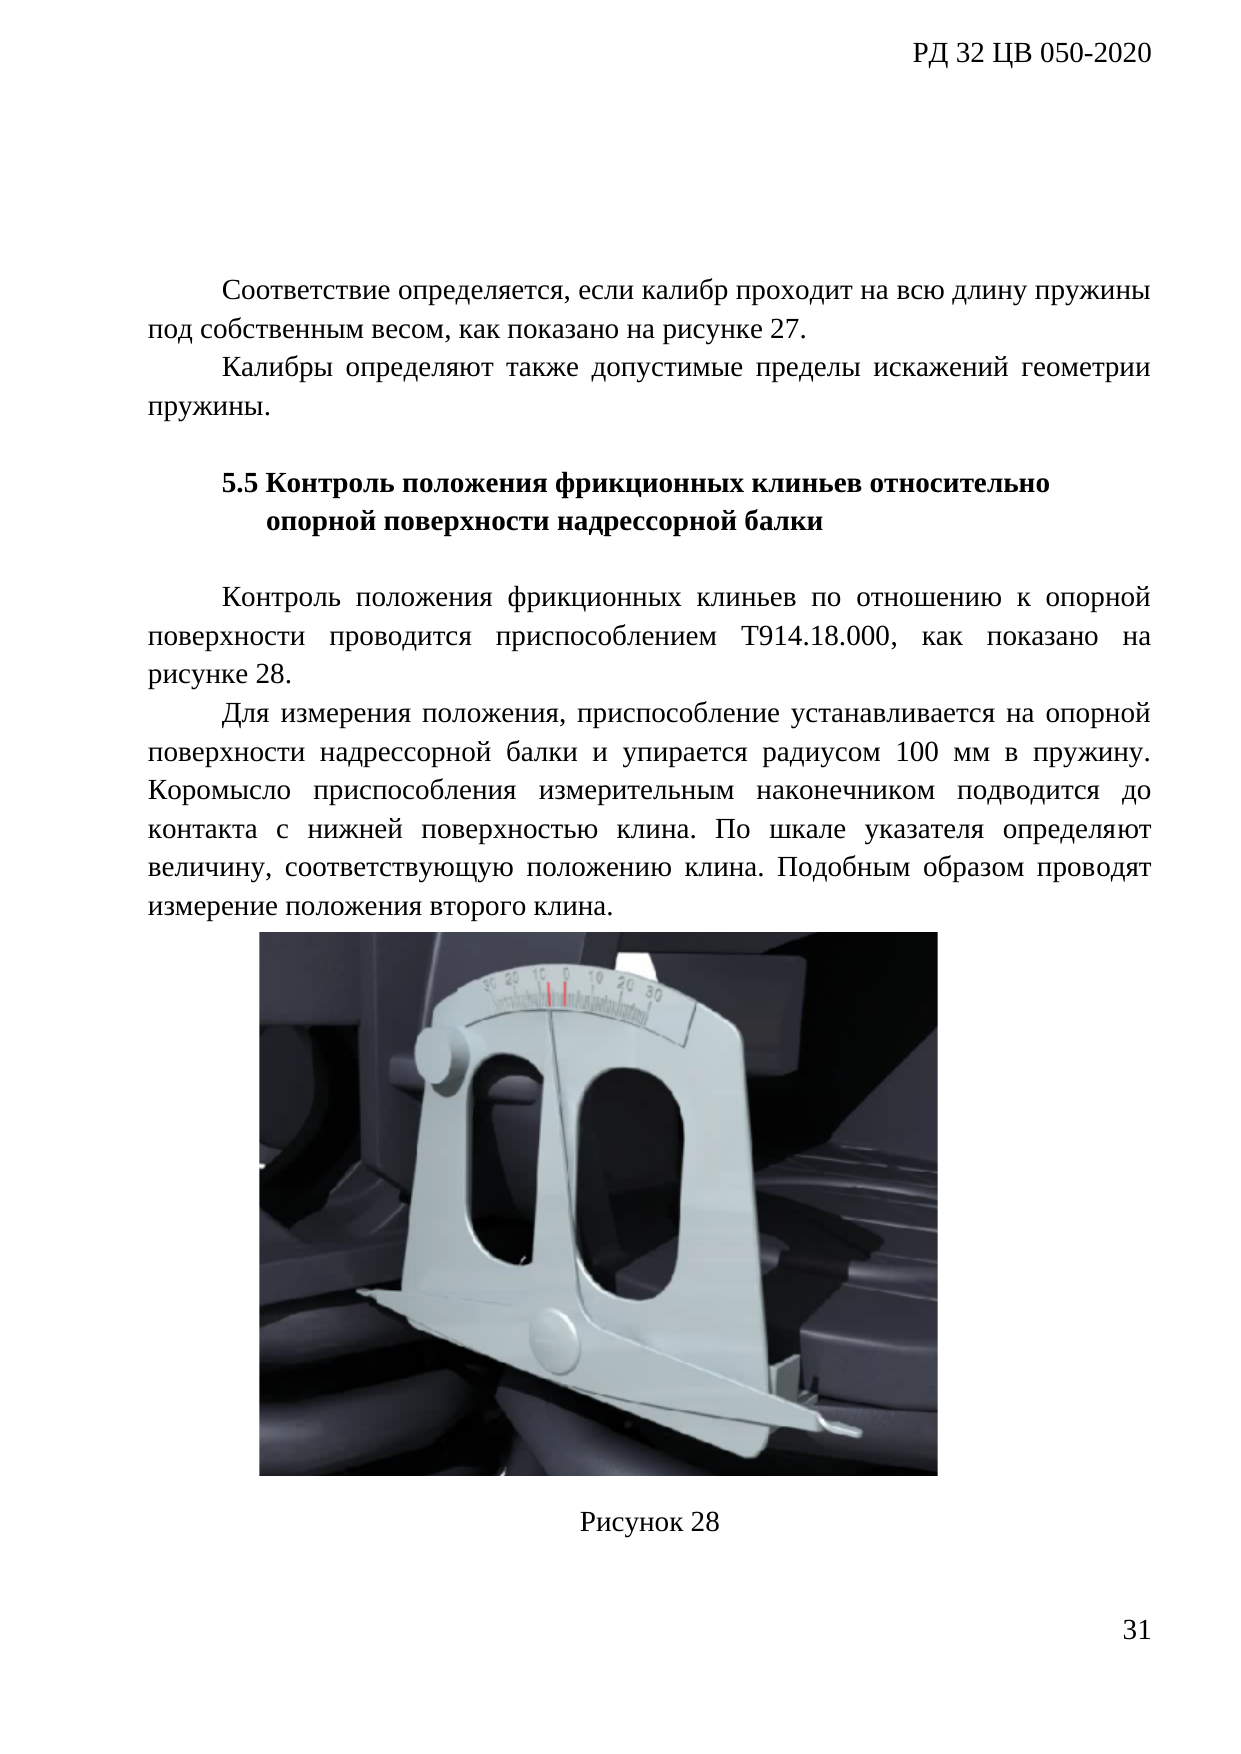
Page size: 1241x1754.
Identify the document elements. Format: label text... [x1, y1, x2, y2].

text Для измерения положения, приспособление устанавливается на опорной поверхности надрессорной балки и упирается радиусом в пружину. Коромысло приспособления измерительным наконечником подводится до контакта с нижней поверхностью клина. По шкале указателя определяют величину, соответствующую положению клина. Подобным образом проводят измерение положения второго клина. [148, 695, 1152, 921]
text Контроль положения фрикционных клиньев по отношению к опорной поверхности проводится приспособлением Т914.18.000, как показано на рисунке 28. [148, 579, 1152, 690]
text 5.5 Контроль положения фрикционных клиньев относительно опорной поверхности надрессорной балки [222, 465, 1152, 537]
text Соответствие определяется, если калибр проходит на всю длину пружины под собственным весом, как показано на рисунке 27. [148, 272, 1152, 344]
picture [256, 932, 937, 1473]
text Калибры определяют также допустимые пределы искажений геометрии пружины. [148, 349, 1152, 421]
text Рисунок 28 [148, 1504, 1152, 1538]
